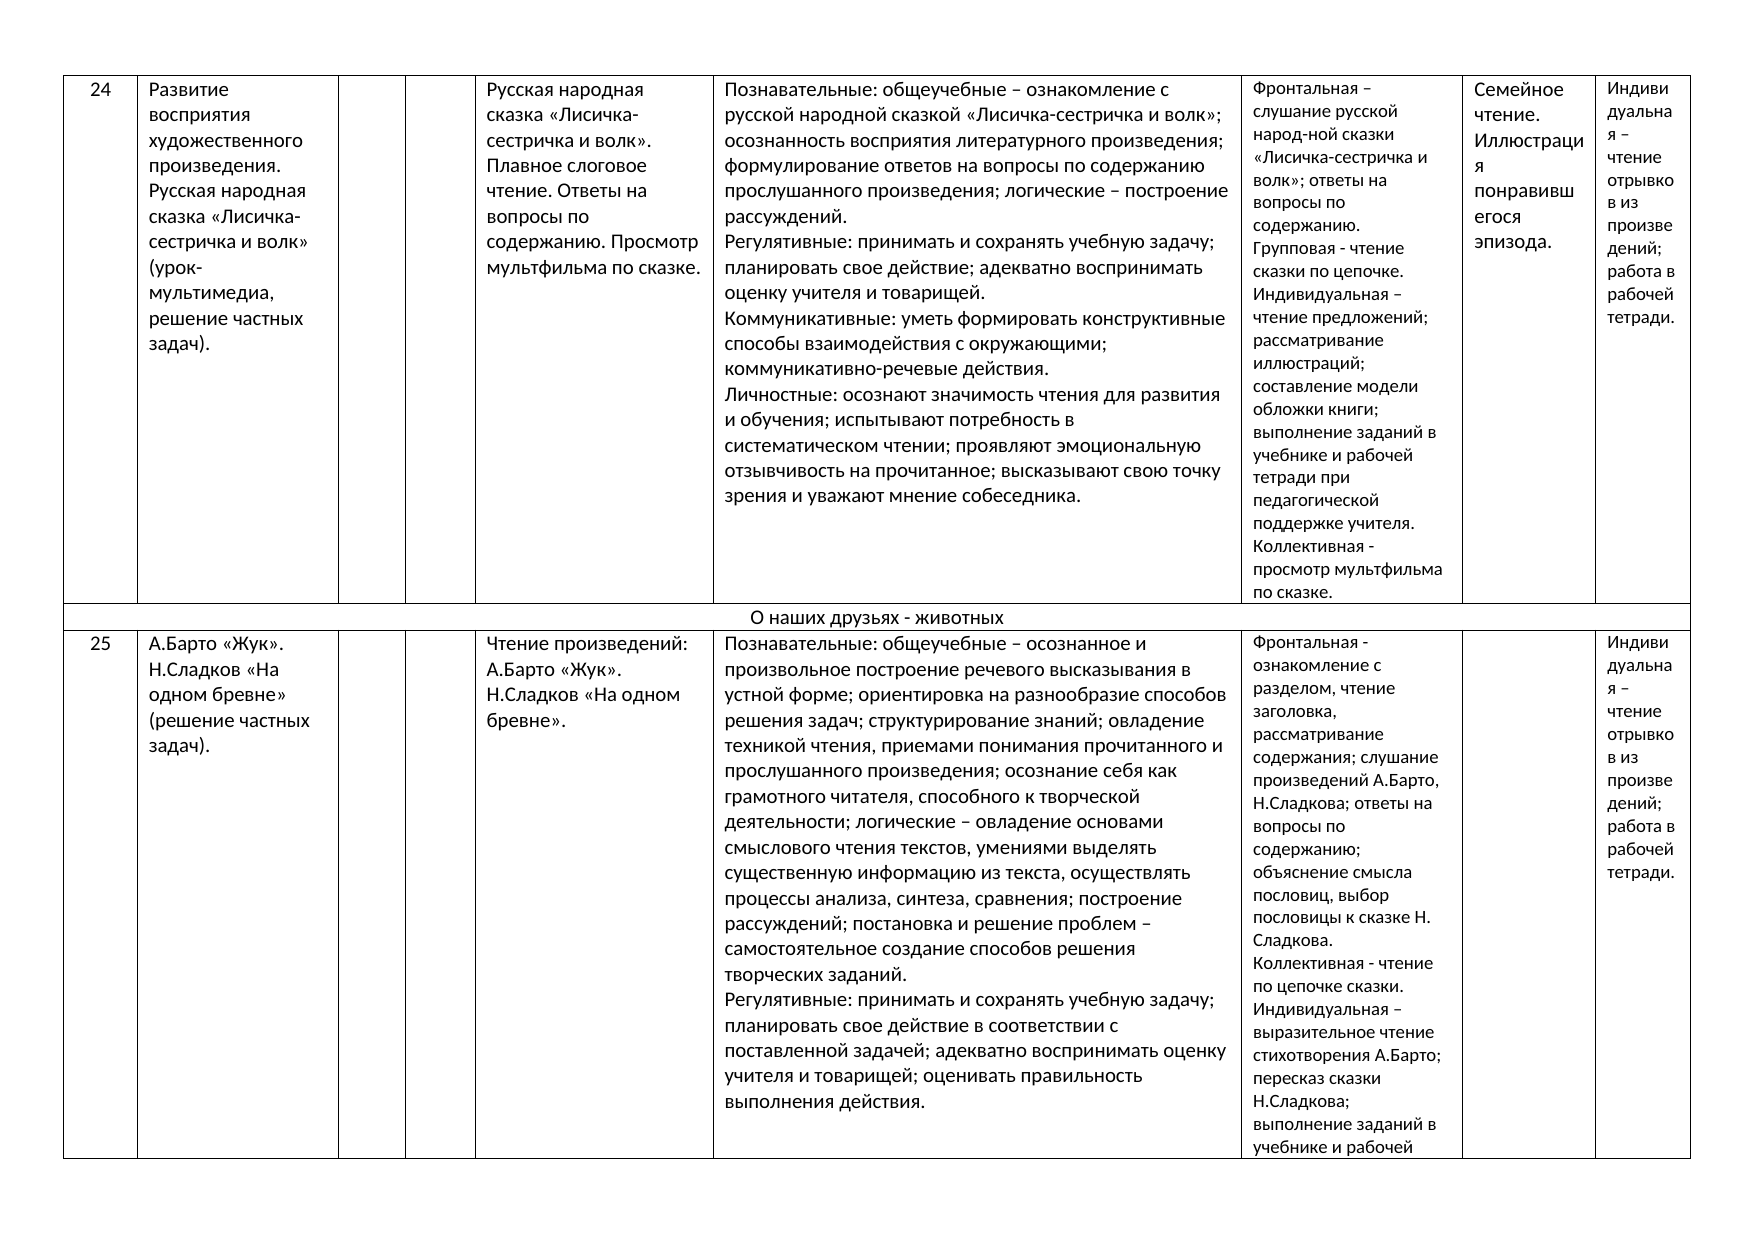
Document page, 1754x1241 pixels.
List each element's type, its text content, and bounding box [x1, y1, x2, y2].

table_cell Познавательные: общеучебные – ознакомление с русской народной сказкой «Лисичка-сестричка и волк»; осознанность восприятия литературного произведения; формулирование ответов на вопросы по содержанию прослушанного произведения; логические – построение рассуждений. Регулятивные: принимать и сохранять учебную задачу; планировать свое действие; адекватно воспринимать оценку учителя и товарищей. Коммуникативные: уметь формировать конструктивные способы взаимодействия с окружающими; коммуникативно-речевые действия. Личностные: осознают значимость чтения для развития и обучения; испытывают потребность в систематическом чтении; проявляют эмоциональную отзывчивость на прочитанное; высказывают свою точку зрения и уважают мнение собеседника. [714, 76, 1241, 603]
table_cell Русская народная сказка «Лисичка-сестричка и волк». Плавное слоговое чтение. Ответы на вопросы по содержанию. Просмотр мультфильма по сказке. [476, 76, 713, 603]
table_cell [339, 631, 405, 1158]
table_cell Развитие восприятия художественного произведения. Русская народная сказка «Лисичка-сестричка и волк» (урок-мультимедиа, решение частных задач). [138, 76, 338, 603]
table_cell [1596, 76, 1690, 603]
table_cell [476, 631, 713, 1158]
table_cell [138, 631, 338, 1158]
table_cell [1596, 631, 1690, 1158]
table_cell Фронтальная – слушание русской народ-ной сказки «Лисичка-сестричка и волк»; ответы на вопросы по содержанию. Групповая - чтение сказки по цепочке. Индивидуальная – чтение предложений; рассматривание иллюстраций; составление модели обложки книги; выполнение заданий в учебнике и рабочей тетради при педагогической поддержке учителя. Коллективная - просмотр мультфильма по сказке. [1242, 76, 1462, 603]
table_cell О наших друзьях - животных [64, 604, 1690, 629]
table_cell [714, 631, 1241, 1158]
table_cell [406, 631, 475, 1158]
table_cell [339, 76, 405, 603]
table_cell [1463, 631, 1595, 1158]
table_cell Семейное чтение. Иллюстрация понравившегося эпизода. [1463, 76, 1595, 603]
table_cell [406, 76, 475, 603]
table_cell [1242, 631, 1462, 1158]
table_cell 24 [64, 76, 137, 603]
table_cell 25 [64, 631, 137, 1158]
